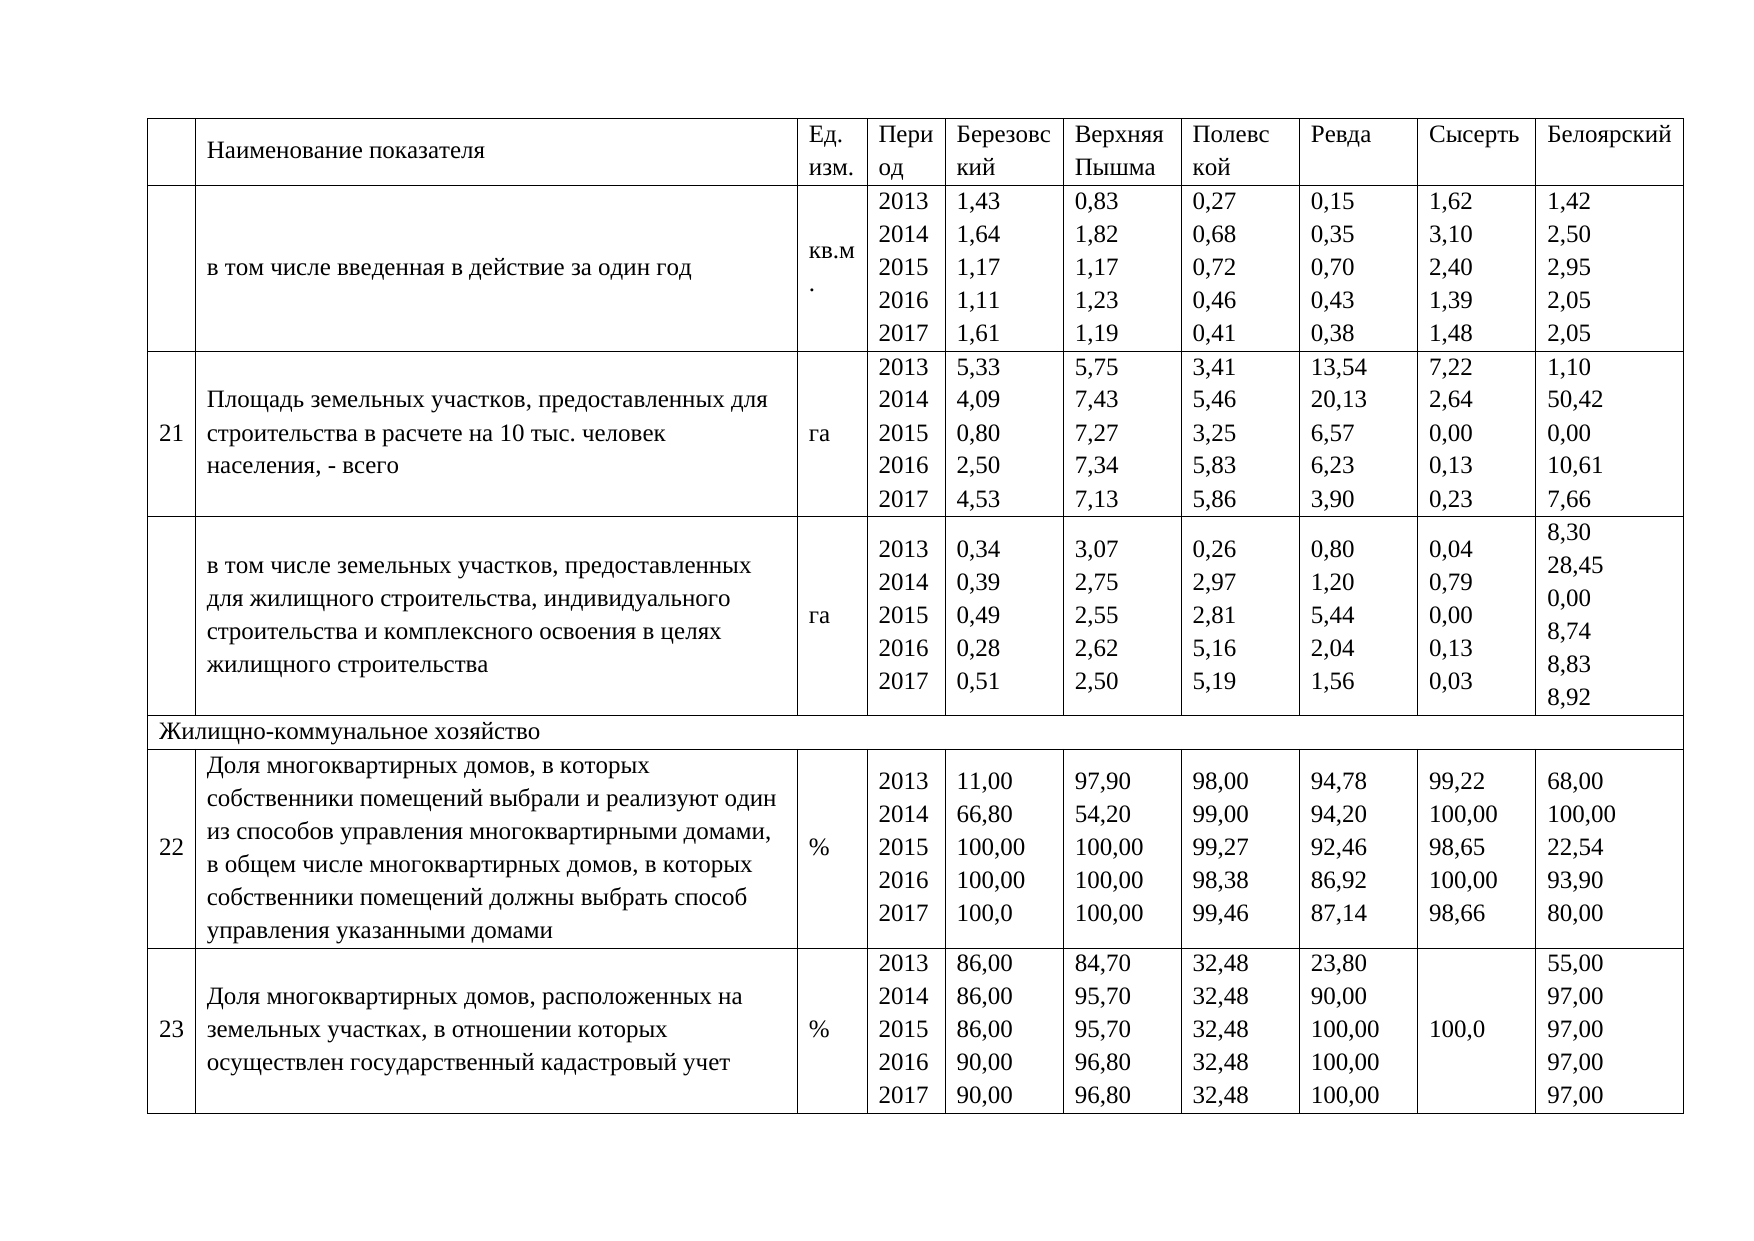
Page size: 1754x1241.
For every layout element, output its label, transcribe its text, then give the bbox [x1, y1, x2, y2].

table_cell 1,10 50,42 0,00 10,61 7,66 [1536, 352, 1683, 516]
table_cell Доля многоквартирных домов, в которых собственники помещений выбрали и реализуют один из способов управления многоквартирными домами, в общем числе многоквартирных домов, в которых собственники помещений должны выбрать способ управления указанными домами [196, 750, 797, 947]
table_header Полевс кой [1182, 119, 1299, 185]
table_cell 5,75 7,43 7,27 7,34 7,13 [1064, 352, 1181, 516]
table_cell 2013 2014 2015 2016 2017 [868, 750, 945, 947]
table_cell 0,04 0,79 0,00 0,13 0,03 [1418, 517, 1535, 715]
table_cell % [798, 949, 867, 1113]
table_cell 97,90 54,20 100,00 100,00 100,00 [1064, 750, 1181, 947]
table_cell Площадь земельных участков, предоставленных для строительства в расчете на 10 тыс. человек населения, - всего [196, 352, 797, 516]
table_cell 13,54 20,13 6,57 6,23 3,90 [1300, 352, 1417, 516]
table_cell 1,62 3,10 2,40 1,39 1,48 [1418, 186, 1535, 351]
table_cell 0,26 2,97 2,81 5,16 5,19 [1182, 517, 1299, 715]
table_cell 0,34 0,39 0,49 0,28 0,51 [946, 517, 1063, 715]
table_cell % [798, 750, 867, 947]
table_cell 1,43 1,64 1,17 1,11 1,61 [946, 186, 1063, 351]
table_cell 11,00 66,80 100,00 100,00 100,0 [946, 750, 1063, 947]
table_cell 86,00 86,00 86,00 90,00 90,00 [946, 949, 1063, 1113]
table_cell [148, 186, 195, 351]
table_cell 21 [148, 352, 195, 516]
table_cell в том числе земельных участков, предоставленных для жилищного строительства, индивидуального строительства и комплексного освоения в целях жилищного строительства [196, 517, 797, 715]
table_cell 94,78 94,20 92,46 86,92 87,14 [1300, 750, 1417, 947]
table_header Период [868, 119, 945, 185]
table_header Наименование показателя [196, 119, 797, 185]
table_header Верхняя Пышма [1064, 119, 1181, 185]
table_cell 68,00 100,00 22,54 93,90 80,00 [1536, 750, 1683, 947]
table_cell Доля многоквартирных домов, расположенных на земельных участках, в отношении которых осуществлен государственный кадастровый учет [196, 949, 797, 1113]
table_cell 0,27 0,68 0,72 0,46 0,41 [1182, 186, 1299, 351]
table_cell 100,0 [1418, 949, 1535, 1113]
table_cell 1,42 2,50 2,95 2,05 2,05 [1536, 186, 1683, 351]
table_header Белоярский [1536, 119, 1683, 185]
table_cell Жилищно-коммунальное хозяйство [148, 716, 1683, 749]
table_header Ед. изм. [798, 119, 867, 185]
table_header Березовский [946, 119, 1063, 185]
table_cell в том числе введенная в действие за один год [196, 186, 797, 351]
table_cell 3,41 5,46 3,25 5,83 5,86 [1182, 352, 1299, 516]
table_cell 2013 2014 2015 2016 2017 [868, 186, 945, 351]
table_header Сысерть [1418, 119, 1535, 185]
table_cell 7,22 2,64 0,00 0,13 0,23 [1418, 352, 1535, 516]
table_cell 5,33 4,09 0,80 2,50 4,53 [946, 352, 1063, 516]
table_cell 2013 2014 2015 2016 2017 [868, 517, 945, 715]
table_cell 0,15 0,35 0,70 0,43 0,38 [1300, 186, 1417, 351]
table_cell 2013 2014 2015 2016 2017 [868, 352, 945, 516]
table_cell [148, 517, 195, 715]
table_cell 98,00 99,00 99,27 98,38 99,46 [1182, 750, 1299, 947]
table_cell 22 [148, 750, 195, 947]
table_cell 55,00 97,00 97,00 97,00 97,00 [1536, 949, 1683, 1113]
table_cell 23 [148, 949, 195, 1113]
table_cell га [798, 517, 867, 715]
table_cell 8,30 28,45 0,00 8,74 8,83 8,92 [1536, 517, 1683, 715]
table_cell 32,48 32,48 32,48 32,48 32,48 [1182, 949, 1299, 1113]
table_cell кв.м. [798, 186, 867, 351]
table_header [148, 119, 195, 185]
table_header Ревда [1300, 119, 1417, 185]
table_cell 0,80 1,20 5,44 2,04 1,56 [1300, 517, 1417, 715]
table_cell 0,83 1,82 1,17 1,23 1,19 [1064, 186, 1181, 351]
table_cell 84,70 95,70 95,70 96,80 96,80 [1064, 949, 1181, 1113]
table_cell 3,07 2,75 2,55 2,62 2,50 [1064, 517, 1181, 715]
table_cell га [798, 352, 867, 516]
table_cell 99,22 100,00 98,65 100,00 98,66 [1418, 750, 1535, 947]
table_cell 2013 2014 2015 2016 2017 [868, 949, 945, 1113]
table_cell 23,80 90,00 100,00 100,00 100,00 [1300, 949, 1417, 1113]
